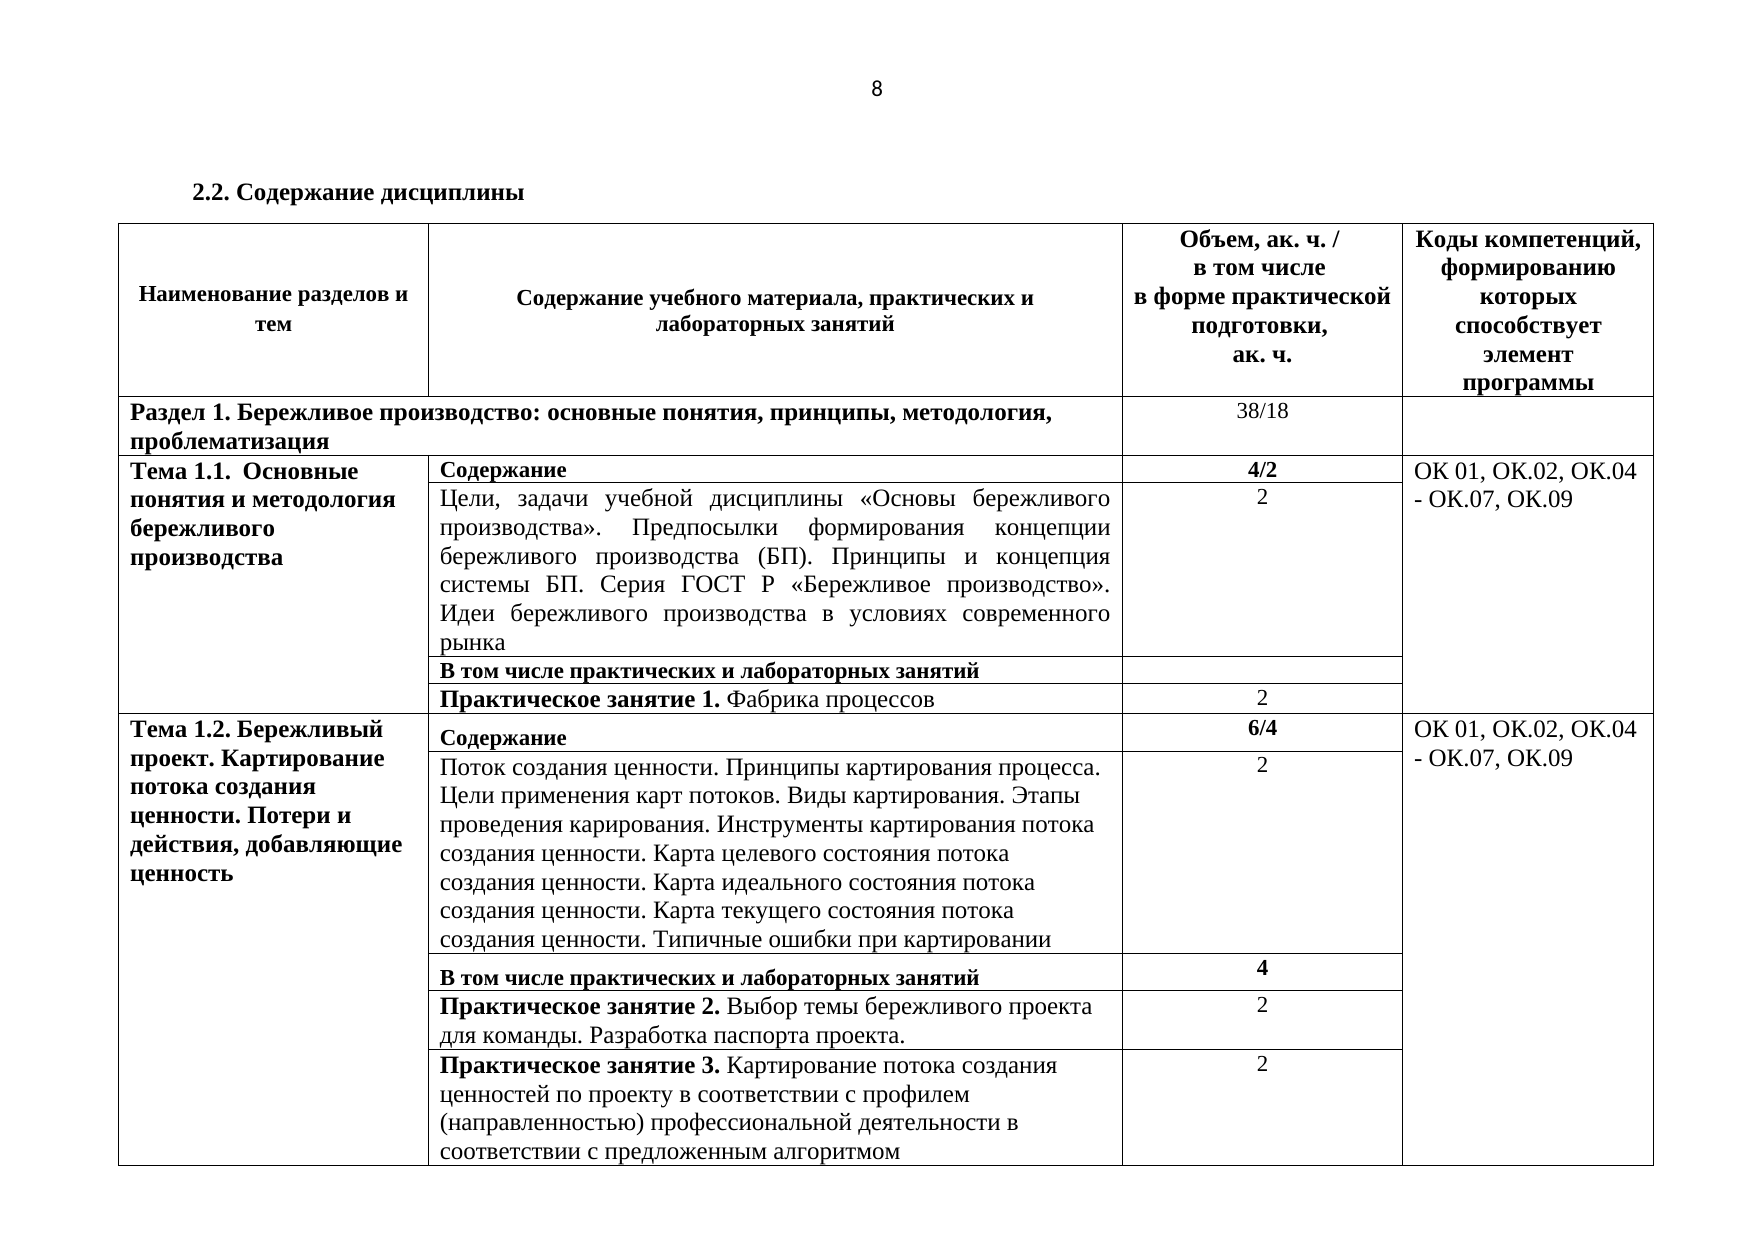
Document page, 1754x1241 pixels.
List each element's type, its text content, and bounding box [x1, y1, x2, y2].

table_cell 4/2 [1123, 456, 1402, 482]
text 2.2. Содержание дисциплины [118, 177, 1636, 206]
table_cell ОК 01, ОК.02, ОК.04 - ОК.07, ОК.09 [1403, 456, 1653, 713]
table_cell 2 [1123, 752, 1402, 953]
table_cell Содержание [429, 456, 1122, 482]
table_cell 6/4 [1123, 714, 1402, 751]
table_cell Тема 1.1. Основные понятия и методология бережливого производства [119, 456, 428, 713]
table_cell Цели, задачи учебной дисциплины «Основы бережливого производства». Предпосылки формирования концепции бережливого производства (БП). Принципы и концепция системы БП. Серия ГОСТ Р «Бережливое производство». Идеи бережливого производства в условиях современного рынка [429, 483, 1122, 656]
table_cell Практическое занятие 3. Картирование потока создания ценностей по проекту в соответствии с профилем (направленностью) профессиональной деятельности в соответствии с предложенным алгоритмом [429, 1050, 1122, 1165]
table_cell Тема 1.2. Бережливый проект. Картирование потока создания ценности. Потери и действия, добавляющие ценность [119, 714, 428, 1165]
table_cell [1123, 657, 1402, 683]
table_header Объем, ак. ч. / в том числе в форме практической подготовки, ак. ч. [1123, 224, 1402, 396]
table_cell 2 [1123, 483, 1402, 656]
table_cell 4 [1123, 954, 1402, 990]
table_cell 2 [1123, 1050, 1402, 1165]
table_cell Раздел 1. Бережливое производство: основные понятия, принципы, методология, проблематизация [119, 397, 1122, 455]
table_cell В том числе практических и лабораторных занятий [429, 657, 1122, 683]
table_header Наименование разделов и тем [119, 224, 428, 396]
table_cell Практическое занятие 2. Выбор темы бережливого проекта для команды. Разработка паспорта проекта. [429, 991, 1122, 1049]
table_cell 2 [1123, 684, 1402, 713]
table_cell В том числе практических и лабораторных занятий [429, 954, 1122, 990]
table_cell ОК 01, ОК.02, ОК.04 - ОК.07, ОК.09 [1403, 714, 1653, 1165]
table_header Содержание учебного материала, практических и лабораторных занятий [429, 224, 1122, 396]
table_cell Содержание [429, 714, 1122, 751]
table_cell [1403, 397, 1653, 455]
table_cell Практическое занятие 1. Фабрика процессов [429, 684, 1122, 713]
table_cell 2 [1123, 991, 1402, 1049]
table_cell Поток создания ценности. Принципы картирования процесса. Цели применения карт потоков. Виды картирования. Этапы проведения карирования. Инструменты картирования потока создания ценности. Карта целевого состояния потока создания ценности. Карта идеального состояния потока создания ценности. Карта текущего состояния потока создания ценности. Типичные ошибки при картировании [429, 752, 1122, 953]
table_cell 38/18 [1123, 397, 1402, 455]
table_header Коды компетенций, формированию которых способствует элемент программы [1403, 224, 1653, 396]
